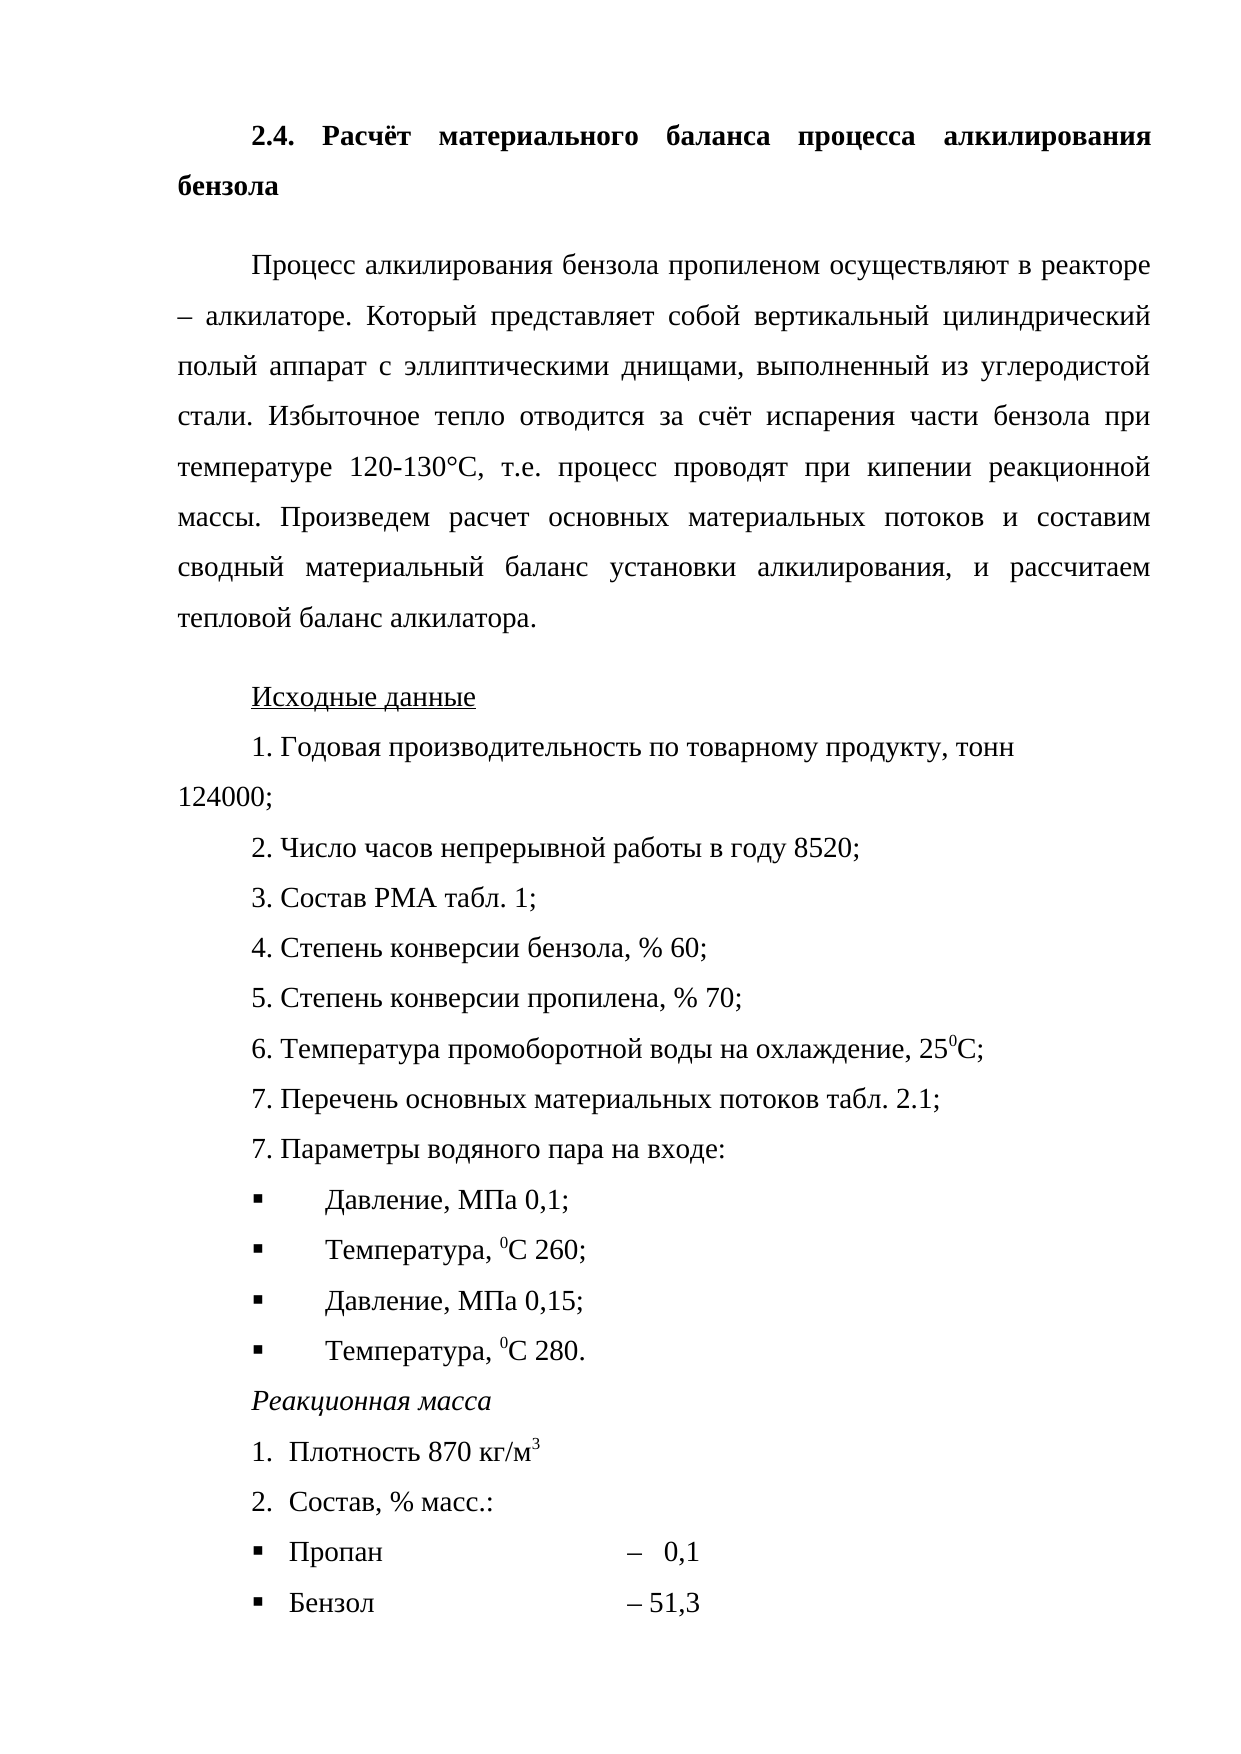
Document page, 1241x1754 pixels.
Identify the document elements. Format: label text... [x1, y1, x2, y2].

text 5. Степень конверсии пропилена, % 70; [177, 981, 1152, 1014]
text 7. Перечень основных материальных потоков табл. 2.1; [177, 1081, 1152, 1115]
text Исходные данные [177, 679, 1152, 712]
list Бензол – 51,3 [177, 1585, 1152, 1618]
text 2.4. Расчёт материального баланса процесса алкилирования бензола [177, 118, 1152, 202]
list Давление, МПа 0,15; [177, 1283, 1152, 1316]
list Состав, % масс.: [177, 1484, 1152, 1518]
text 3. Состав РМА табл. 1; [177, 880, 1152, 913]
text 4. Степень конверсии бензола, % 60; [177, 930, 1152, 964]
text Реакционная масса [177, 1383, 1152, 1417]
text Процесс алкилирования бензола пропиленом осуществляют в реакторе – алкилаторе. Который представляет собой вертикальный цилиндрический полый аппарат с эллиптическими днищами, выполненный из углеродистой стали. Избыточное тепло отводится за счёт испарения части бензола при температуре 120-130°С, т.е. процесс проводят при кипении реакционной массы. Произведем расчет основных материальных потоков и составим сводный материальный баланс установки алкилирования, и рассчитаем тепловой баланс алкилатора. [177, 247, 1152, 633]
text 6. Температура промоборотной воды на охлаждение, 250С; [177, 1031, 1152, 1064]
list Температура, 0С 280. [177, 1333, 1152, 1367]
list Температура, 0С 260; [177, 1232, 1152, 1266]
list Плотность 870 кг/м3 [177, 1434, 1152, 1467]
list Давление, МПа 0,1; [177, 1182, 1152, 1216]
text 1. Годовая производительность по товарному продукту, тонн 124000; [177, 729, 1152, 813]
list Пропан – 0,1 [177, 1534, 1152, 1568]
text 2. Число часов непрерывной работы в году 8520; [177, 830, 1152, 863]
text 7. Параметры водяного пара на входе: [177, 1132, 1152, 1165]
